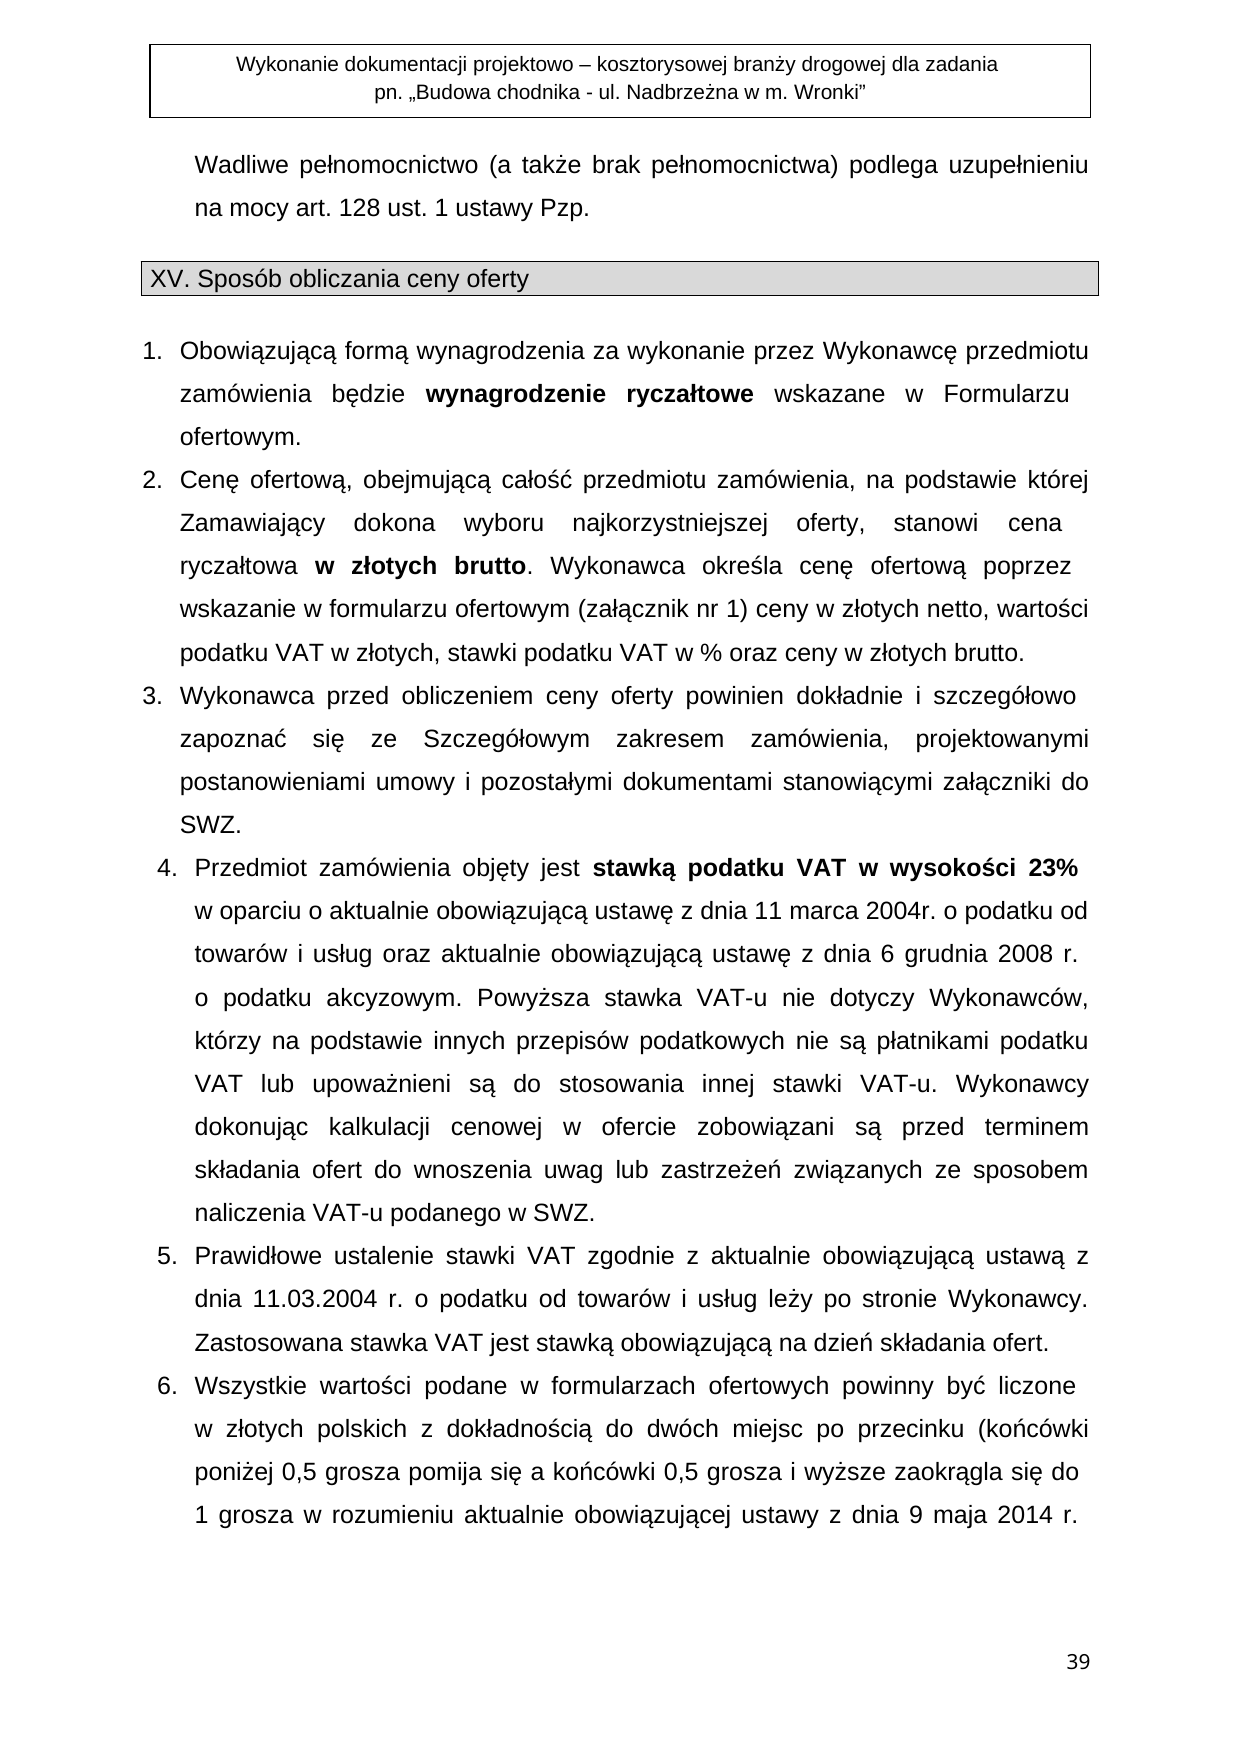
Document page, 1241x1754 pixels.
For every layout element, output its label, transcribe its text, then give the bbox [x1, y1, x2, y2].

list Wykonawca przed obliczeniem ceny oferty powinien dokładnie i szczegółowo zapoznać się ze Szczegółowym zakresem zamówienia, projektowanymi postanowieniami umowy i pozostałymi dokumentami stanowiącymi załączniki do SWZ. [142, 681, 1090, 839]
list Prawidłowe ustalenie stawki VAT zgodnie z aktualnie obowiązującą ustawą z dnia 11.03.2004 r. o podatku od towarów i usług leży po stronie Wykonawcy. Zastosowana stawka VAT jest stawką obowiązującą na dzień składania ofert. [157, 1241, 1090, 1356]
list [157, 1371, 1090, 1529]
subtitle XV. Sposób obliczania ceny oferty [142, 262, 1098, 295]
list Przedmiot zamówienia objęty jest stawką podatku VAT w wysokości 23% w oparciu o aktualnie obowiązującą ustawę z dnia 11 marca 2004r. o podatku od towarów i usług oraz aktualnie obowiązującą ustawę z dnia 6 grudnia 2008 r. o podatku akcyzowym. Powyższa stawka VAT-u nie dotyczy Wykonawców, którzy na podstawie innych przepisów podatkowych nie są płatnikami podatku VAT lub upoważnieni są do stosowania innej stawki VAT-u. Wykonawcy dokonując kalkulacji cenowej w ofercie zobowiązani są przed terminem składania ofert do wnoszenia uwag lub zastrzeżeń związanych ze sposobem naliczenia VAT-u podanego w SWZ. [157, 853, 1090, 1227]
list Obowiązującą formą wynagrodzenia za wykonanie przez Wykonawcę przedmiotu zamówienia będzie wynagrodzenie ryczałtowe wskazane w Formularzu ofertowym. [142, 336, 1090, 451]
list Cenę ofertową, obejmującą całość przedmiotu zamówienia, na podstawie której Zamawiający dokona wyboru najkorzystniejszej oferty, stanowi cena ryczałtowa w złotych brutto. Wykonawca określa cenę ofertową poprzez wskazanie w formularzu ofertowym (załącznik nr 1) ceny w złotych netto, wartości podatku VAT w złotych, stawki podatku VAT w % oraz ceny w złotych brutto. [142, 465, 1090, 666]
text Wadliwe pełnomocnictwo (a także brak pełnomocnictwa) podlega uzupełnieniu na mocy art. 128 ust. 1 ustawy Pzp. [194, 150, 1090, 222]
